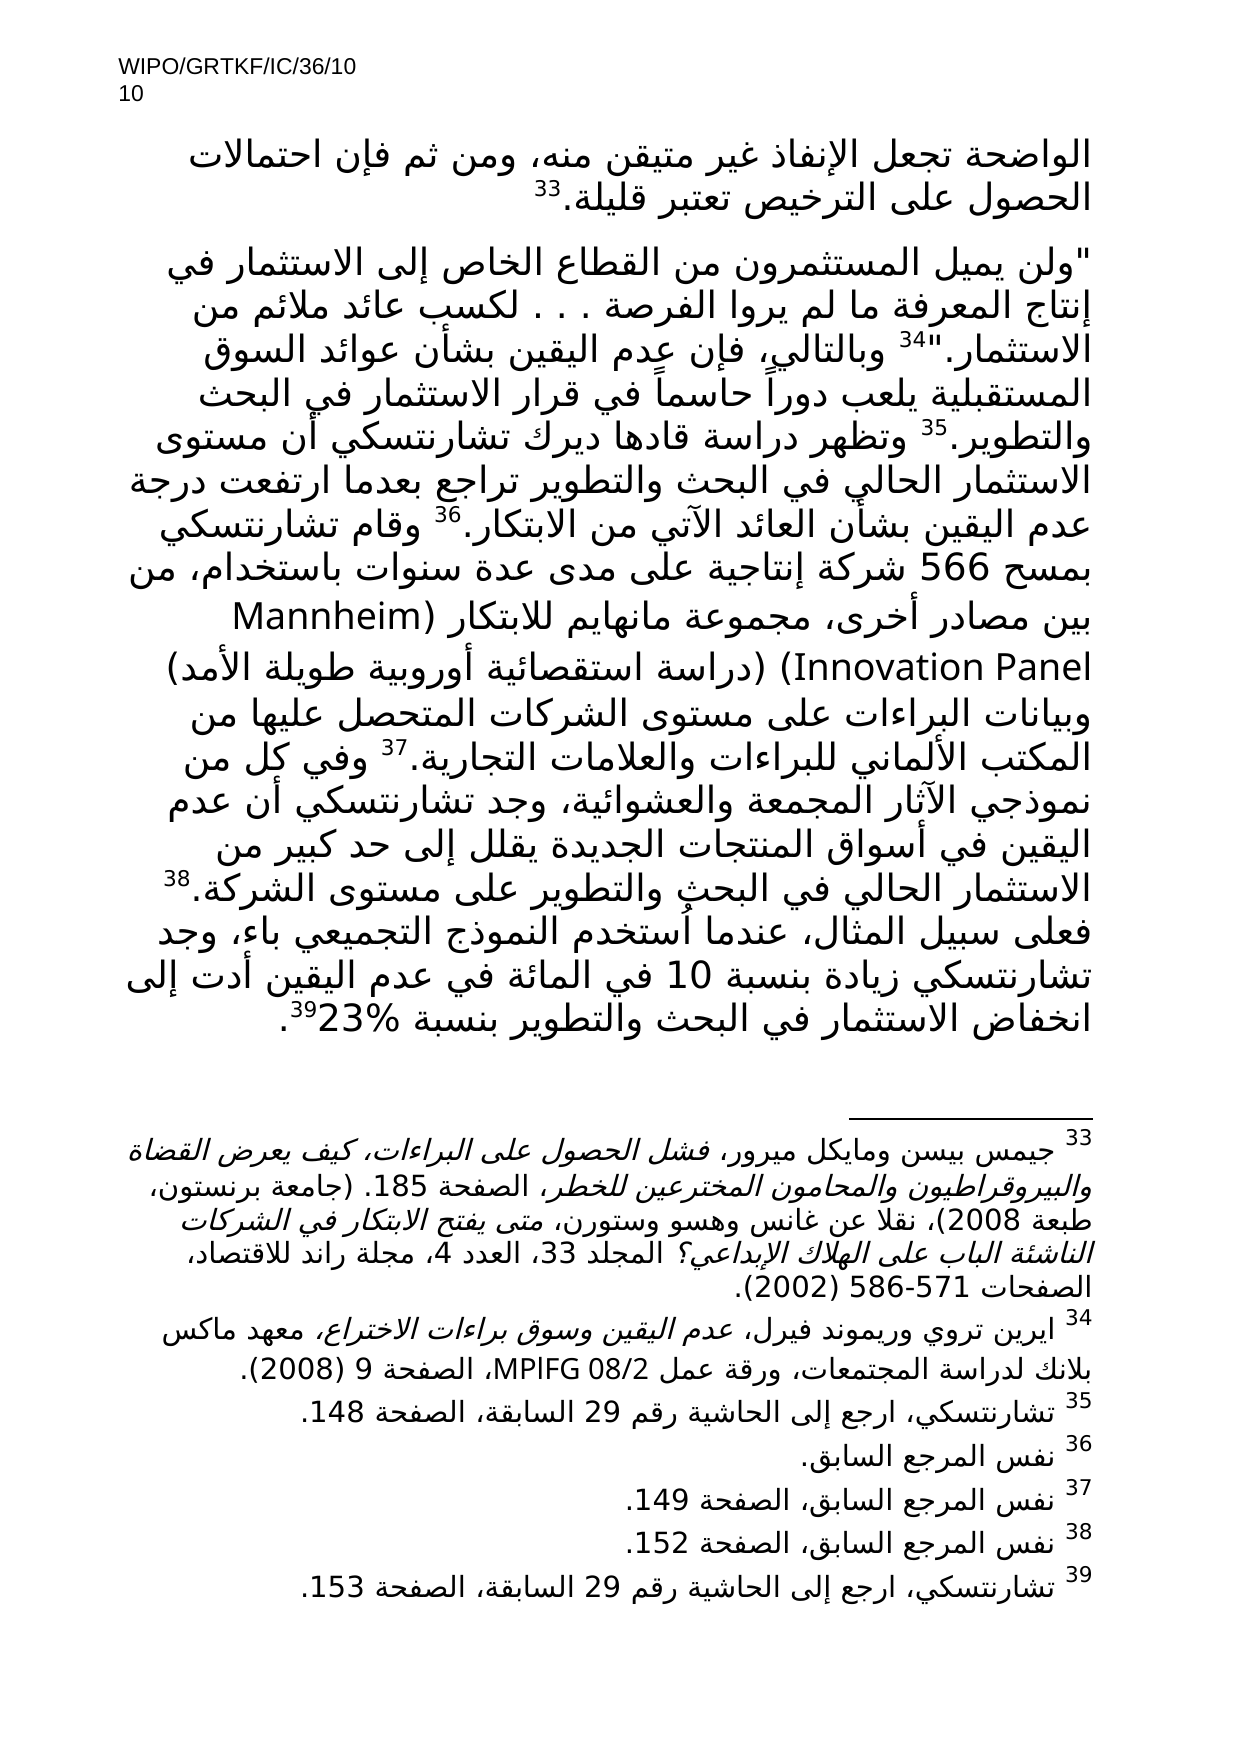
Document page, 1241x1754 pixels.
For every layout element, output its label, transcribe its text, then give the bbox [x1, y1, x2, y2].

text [118, 132, 1092, 219]
text "ولن يميل المستثمرون من القطاع الخاص إلى الاستثمار في إنتاج المعرفة ما لم يروا الفرصة . . . لكسب عائد ملائم من الاستثمار." وبالتالي، فإن عدم اليقين بشأن عوائد السوق المستقبلية يلعب دوراً حاسماً في قرار الاستثمار في البحث والتطوير. وتظهر دراسة قادها ديرك تشارنتسكي أن مستوى الاستثمار الحالي في البحث والتطوير تراجع بعدما ارتفعت درجة عدم اليقين بشأن العائد الآتي من الابتكار. وقام تشارنتسكي بمسح 566 شركة إنتاجية على مدى عدة سنوات باستخدام، من بين مصادر أخرى، مجموعة مانهايم للابتكار (Mannheim Innovation Panel) (دراسة استقصائية أوروبية طويلة الأمد) وبيانات البراءات على مستوى الشركات المتحصل عليها من المكتب الألماني للبراءات والعلامات التجارية. وفي كل من نموذجي الآثار المجمعة والعشوائية، وجد تشارنتسكي أن عدم اليقين في أسواق المنتجات الجديدة يقلل إلى حد كبير من الاستثمار الحالي في البحث والتطوير على مستوى الشركة. فعلى سبيل المثال، عندما اُستخدم النموذج التجميعي باء، وجد تشارنتسكي زيادة بنسبة 10 في المائة في عدم اليقين أدت إلى انخفاض الاستثمار في البحث والتطوير بنسبة %23. [118, 240, 1092, 1041]
